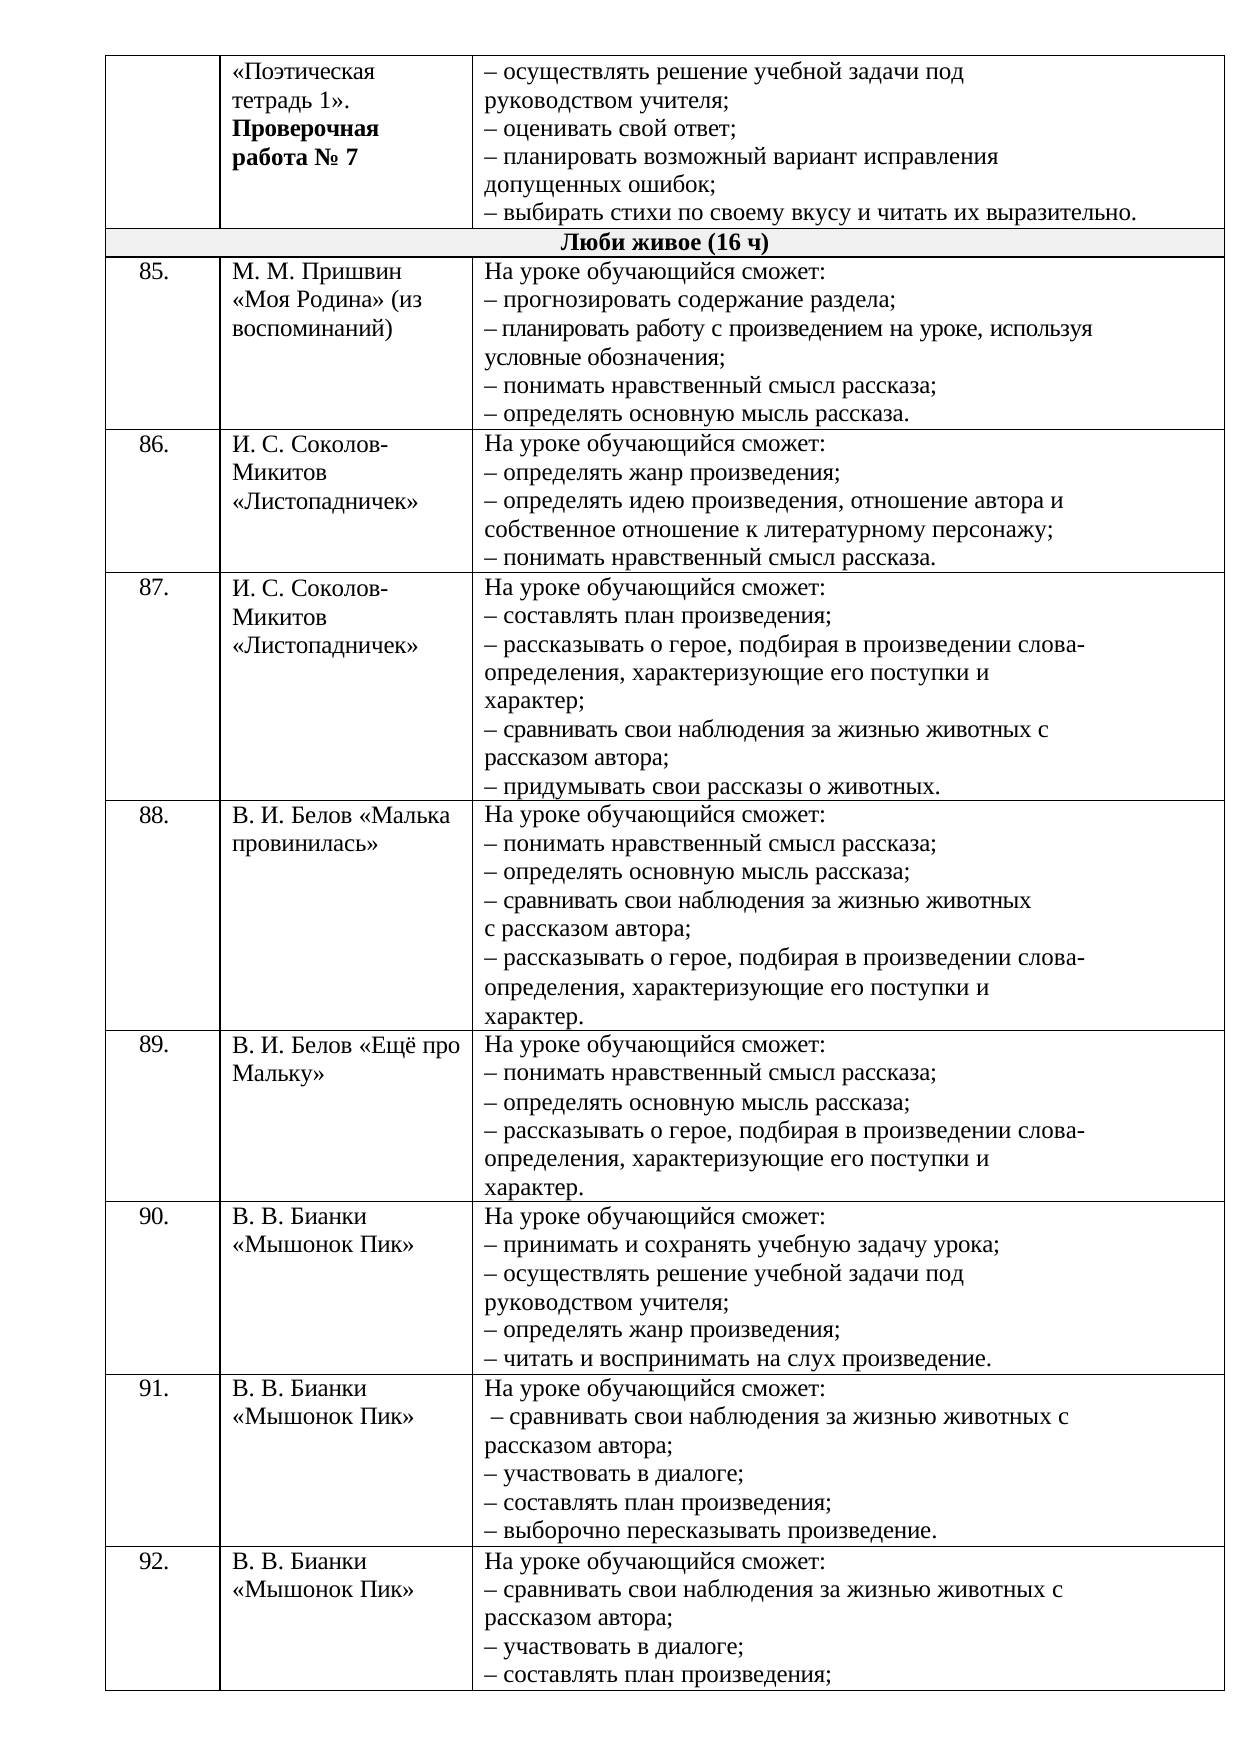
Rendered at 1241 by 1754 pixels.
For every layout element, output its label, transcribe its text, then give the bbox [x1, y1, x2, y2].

table_cell В. В. Бианки «Мышонок Пик» [221, 1202, 472, 1373]
table_cell На уроке обучающийся сможет: составлять план произведения; рассказывать о герое, подбирая в произведении слова- определения, характеризующие его поступки и характер; сравнивать свои наблюдения за жизнью животных с рассказом автора; придумывать свои рассказы о животных. [473, 573, 1224, 800]
table_cell В. И. Белов «Ещё про Мальку» [221, 1031, 472, 1201]
table_cell 89. [106, 1031, 219, 1201]
table_cell 86. [106, 430, 219, 572]
table_header [106, 56, 219, 227]
table_cell На уроке обучающийся сможет: понимать нравственный смысл рассказа; определять основную мысль рассказа; рассказывать о герое, подбирая в произведении слова- определения, характеризующие его поступки и характер. [473, 1031, 1224, 1201]
table_cell На уроке обучающийся сможет: определять жанр произведения; определять идею произведения, отношение автора и собственное отношение к литературному персонажу; понимать нравственный смысл рассказа. [473, 430, 1224, 572]
table_cell Люби живое (16 ч) [106, 229, 1224, 256]
table_cell На уроке обучающийся сможет: понимать нравственный смысл рассказа; определять основную мысль рассказа; сравнивать свои наблюдения за жизнью животных с рассказом автора; рассказывать о герое, подбирая в произведении слова- определения, характеризующие его поступки и характер. [473, 801, 1224, 1029]
table_cell 91. [106, 1375, 219, 1546]
table_cell И. С. Соколов- Микитов «Листопадничек» [221, 573, 472, 800]
table_cell 90. [106, 1202, 219, 1373]
table_cell И. С. Соколов- Микитов «Листопадничек» [221, 430, 472, 572]
table_cell 87. [106, 573, 219, 800]
table_header осуществлять решение учебной задачи под руководством учителя; оценивать свой ответ; планировать возможный вариант исправления допущенных ошибок; выбирать стихи по своему вкусу и читать их выразительно. [473, 56, 1224, 227]
table_cell На уроке обучающийся сможет: сравнивать свои наблюдения за жизнью животных с рассказом автора; участвовать в диалоге; составлять план произведения; выборочно пересказывать произведение. [473, 1375, 1224, 1546]
table_cell В. И. Белов «Малька провинилась» [221, 801, 472, 1029]
table_cell В. В. Бианки «Мышонок Пик» [221, 1375, 472, 1546]
table_cell М. М. Пришвин «Моя Родина» (из воспоминаний) [221, 258, 472, 429]
table_cell На уроке обучающийся сможет: сравнивать свои наблюдения за жизнью животных с рассказом автора; участвовать в диалоге; составлять план произведения; [473, 1547, 1224, 1690]
table_cell На уроке обучающийся сможет: прогнозировать содержание раздела; планировать работу с произведением на уроке, используя условные обозначения; понимать нравственный смысл рассказа; определять основную мысль рассказа. [473, 258, 1224, 429]
table_cell 92. [106, 1547, 219, 1690]
table_cell 85. [106, 258, 219, 429]
table_cell На уроке обучающийся сможет: принимать и сохранять учебную задачу урока; осуществлять решение учебной задачи под руководством учителя; определять жанр произведения; читать и воспринимать на слух произведение. [473, 1202, 1224, 1373]
table_cell 88. [106, 801, 219, 1029]
table_cell В. В. Бианки «Мышонок Пик» [221, 1547, 472, 1690]
table_header «Поэтическая тетрадь 1». Проверочная работа № 7 [221, 56, 472, 227]
